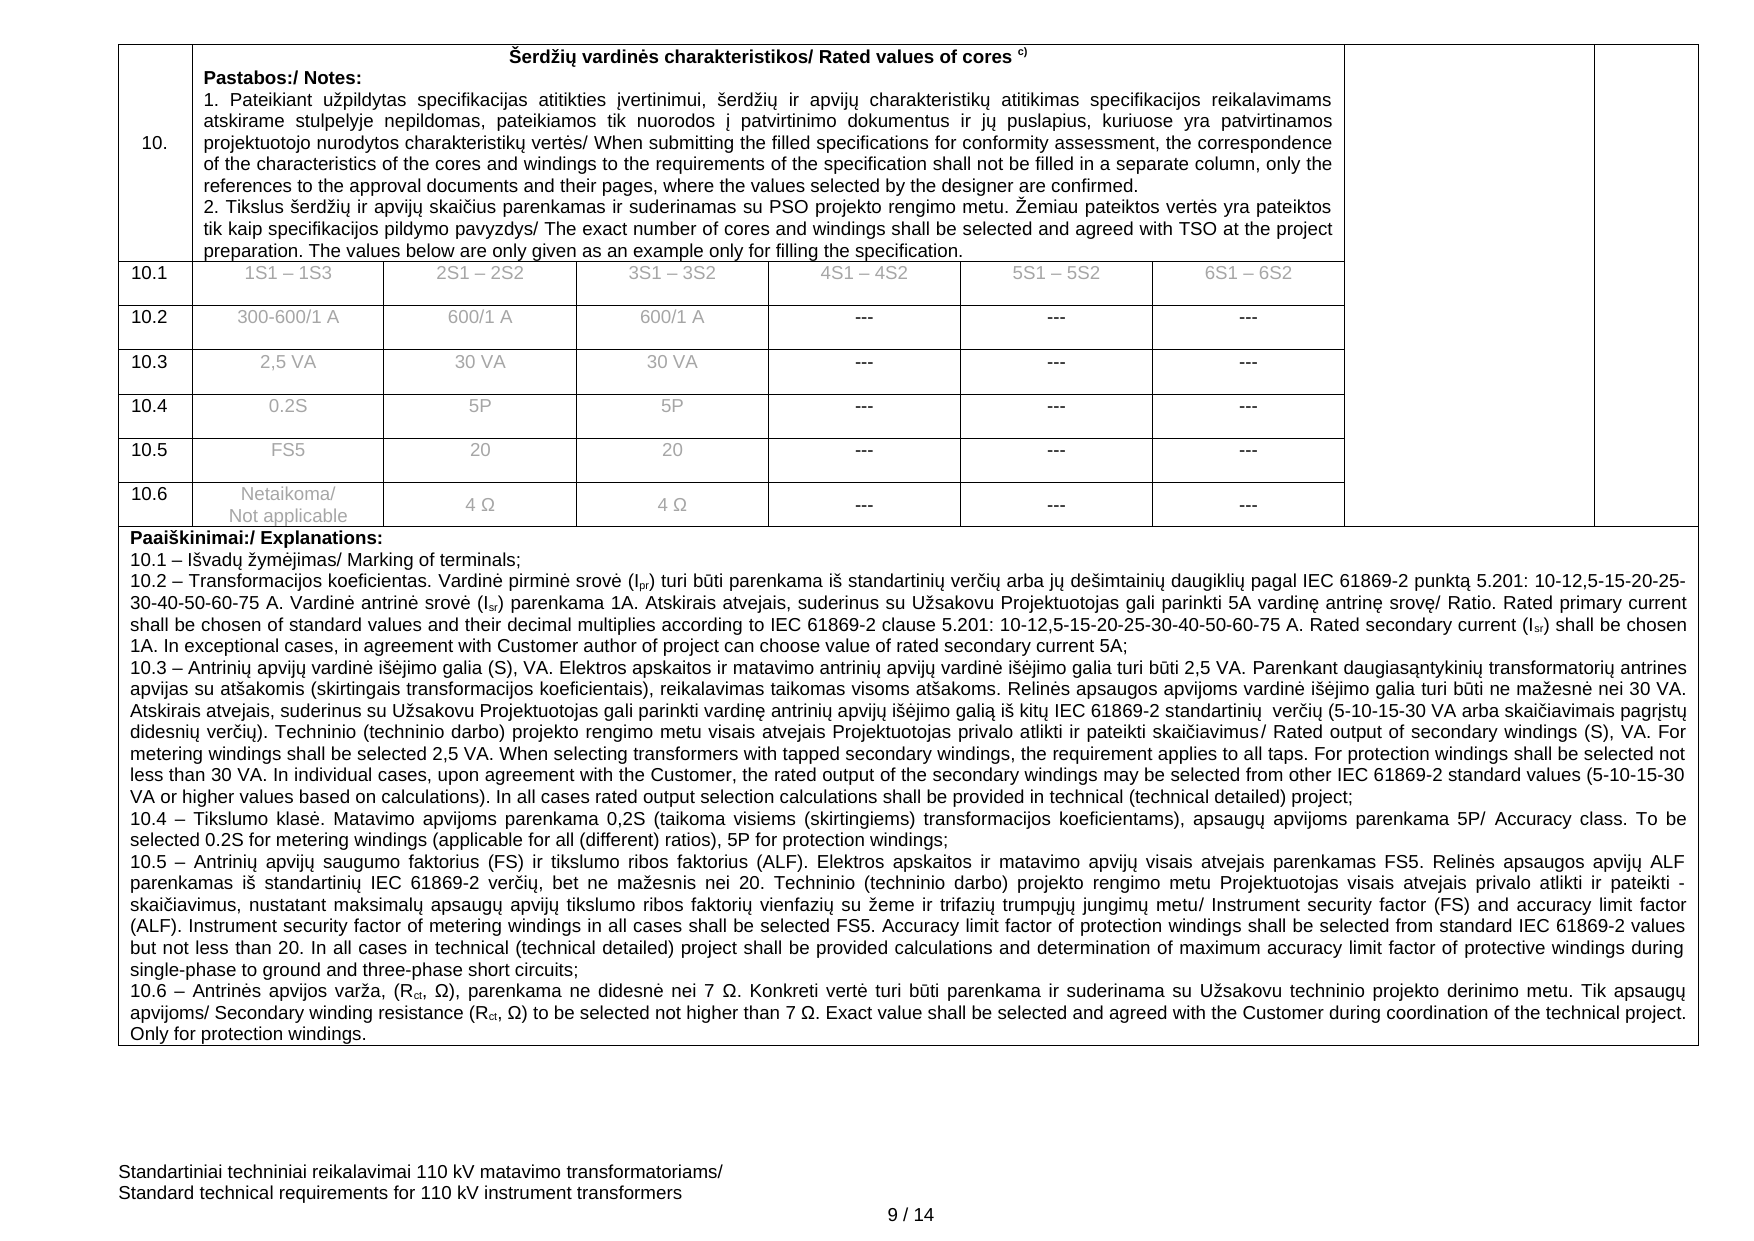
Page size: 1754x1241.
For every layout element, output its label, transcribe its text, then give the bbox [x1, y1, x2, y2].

table_cell 5S1 – 5S2 [961, 262, 1152, 305]
table_cell --- [961, 439, 1152, 482]
table_cell [119, 350, 192, 393]
table_cell --- [1153, 483, 1344, 526]
table_cell --- [769, 306, 960, 349]
table_cell --- [961, 483, 1152, 526]
table_cell [119, 306, 192, 349]
table_cell --- [769, 395, 960, 438]
table_cell [119, 45, 192, 261]
table_cell 1S1 – 1S3 [193, 262, 383, 305]
table_cell 4S1 – 4S2 [769, 262, 960, 305]
table_cell 2,5 VA [193, 350, 383, 393]
table_cell --- [1153, 395, 1344, 438]
table_cell Paaiškinimai:/ Explanations: 10.1 – Išvadų žymėjimas/ Marking of terminals; 10.2 – Transformacijos koeficientas. Vardinė pirminė srovė (Ipr) turi būti parenkama iš standartinių verčių arba jų dešimtainių daugiklių pagal IEC 61869-2 punktą 5.201: 10-12,5-15-20-25-30-40-50-60-75 A. Vardinė antrinė srovė (Isr) parenkama 1A. Atskirais atvejais, suderinus su Užsakovu Projektuotojas gali parinkti 5A vardinę antrinę srovę/ Ratio. Rated primary current shall be chosen of standard values and their decimal multiplies according to IEC 61869-2 clause 5.201: 10-12,5-15-20-25-30-40-50-60-75 A. Rated secondary current (Isr) shall be chosen 1A. In exceptional cases, in agreement with Customer author of project can choose value of rated secondary current 5A; 10.3 – Antrinių apvijų vardinė išėjimo galia (S), VA. Elektros apskaitos ir matavimo antrinių apvijų vardinė išėjimo galia turi būti 2,5 VA. Parenkant daugiasąntykinių transformatorių antrines apvijas su atšakomis (skirtingais transformacijos koeficientais), reikalavimas taikomas visoms atšakoms. Relinės apsaugos apvijoms vardinė išėjimo galia turi būti ne mažesnė nei 30 VA. Atskirais atvejais, suderinus su Užsakovu Projektuotojas gali parinkti vardinę antrinių apvijų išėjimo galią iš kitų IEC 61869-2 standartinių verčių (5-10-15-30 VA arba skaičiavimais pagrįstų didesnių verčių). Techninio (techninio darbo) projekto rengimo metu visais atvejais Projektuotojas privalo atlikti ir pateikti skaičiavimus/ Rated output of secondary windings (S), VA. For metering windings shall be selected 2,5 VA. When selecting transformers with tapped secondary windings, the requirement applies to all taps. For protection windings shall be selected not less than 30 VA. In individual cases, upon agreement with the Customer, the rated output of the secondary windings may be selected from other IEC 61869-2 standard values (5-10-15-30 VA or higher values based on calculations). In all cases rated output selection calculations shall be provided in technical (technical detailed) project; 10.4 – Tikslumo klasė. Matavimo apvijoms parenkama 0,2S (taikoma visiems (skirtingiems) transformacijos koeficientams), apsaugų apvijoms parenkama 5P/ Accuracy class. To be selected 0.2S for metering windings (applicable for all (different) ratios), 5P for protection windings; 10.5 – Antrinių apvijų saugumo faktorius (FS) ir tikslumo ribos faktorius (ALF). Elektros apskaitos ir matavimo apvijų visais atvejais parenkamas FS5. Relinės apsaugos apvijų ALF parenkamas iš standartinių IEC 61869-2 verčių, bet ne mažesnis nei 20. Techninio (techninio darbo) projekto rengimo metu Projektuotojas visais atvejais privalo atlikti ir pateikti -skaičiavimus, nustatant maksimalų apsaugų apvijų tikslumo ribos faktorių vienfazių su žeme ir trifazių trumpųjų jungimų metu/ Instrument security factor (FS) and accuracy limit factor (ALF). Instrument security factor of metering windings in all cases shall be selected FS5. Accuracy limit factor of protection windings shall be selected from standard IEC 61869-2 values but not less than 20. In all cases in technical (technical detailed) project shall be provided calculations and determination of maximum accuracy limit factor of protective windings during single-phase to ground and three-phase short circuits; 10.6 – Antrinės apvijos varža, (Rct, Ω), parenkama ne didesnė nei 7 Ω. Konkreti vertė turi būti parenkama ir suderinama su Užsakovu techninio projekto derinimo metu. Tik apsaugų apvijoms/ Secondary winding resistance (Rct, Ω) to be selected not higher than 7 Ω. Exact value shall be selected and agreed with the Customer during coordination of the technical project. Only for protection windings. [119, 527, 1698, 1044]
table_cell --- [961, 350, 1152, 393]
table_cell [119, 262, 192, 305]
table_cell 30 VA [577, 350, 768, 393]
table_cell --- [769, 350, 960, 393]
table_cell 300-600/1 A [193, 306, 383, 349]
table_cell --- [1153, 306, 1344, 349]
table_cell --- [769, 439, 960, 482]
table_cell --- [961, 395, 1152, 438]
table_cell 5P [384, 395, 576, 438]
table_cell 4 Ω [384, 483, 576, 526]
table_cell 20 [577, 439, 768, 482]
table_cell --- [1153, 350, 1344, 393]
table_cell --- [1153, 439, 1344, 482]
table_cell Netaikoma/ Not applicable [193, 483, 383, 526]
table_cell 5P [577, 395, 768, 438]
table_cell 4 Ω [577, 483, 768, 526]
table_cell Šerdžių vardinės charakteristikos/ Rated values of cores c) Pastabos:/ Notes: 1. Pateikiant užpildytas specifikacijas atitikties įvertinimui, šerdžių ir apvijų charakteristikų atitikimas specifikacijos reikalavimams atskirame stulpelyje nepildomas, pateikiamos tik nuorodos į patvirtinimo dokumentus ir jų puslapius, kuriuose yra patvirtinamos projektuotojo nurodytos charakteristikų vertės/ When submitting the filled specifications for conformity assessment, the correspondence of the characteristics of the cores and windings to the requirements of the specification shall not be filled in a separate column, only the references to the approval documents and their pages, where the values selected by the designer are confirmed. 2. Tikslus šerdžių ir apvijų skaičius parenkamas ir suderinamas su PSO projekto rengimo metu. Žemiau pateiktos vertės yra pateiktos tik kaip specifikacijos pildymo pavyzdys/ The exact number of cores and windings shall be selected and agreed with TSO at the project preparation. The values below are only given as an example only for filling the specification. [193, 45, 1344, 261]
table_cell 3S1 – 3S2 [577, 262, 768, 305]
table_cell FS5 [193, 439, 383, 482]
table_cell 6S1 – 6S2 [1153, 262, 1344, 305]
table_cell 600/1 A [577, 306, 768, 349]
table_cell 0.2S [193, 395, 383, 438]
table_cell [119, 439, 192, 482]
table_cell [119, 483, 192, 526]
table_cell 20 [384, 439, 576, 482]
table_cell 30 VA [384, 350, 576, 393]
table_cell [119, 395, 192, 438]
table_cell [1595, 45, 1698, 526]
table_cell [1345, 45, 1594, 526]
table_cell --- [769, 483, 960, 526]
table_cell 600/1 A [384, 306, 576, 349]
table_cell --- [961, 306, 1152, 349]
table_cell 2S1 – 2S2 [384, 262, 576, 305]
